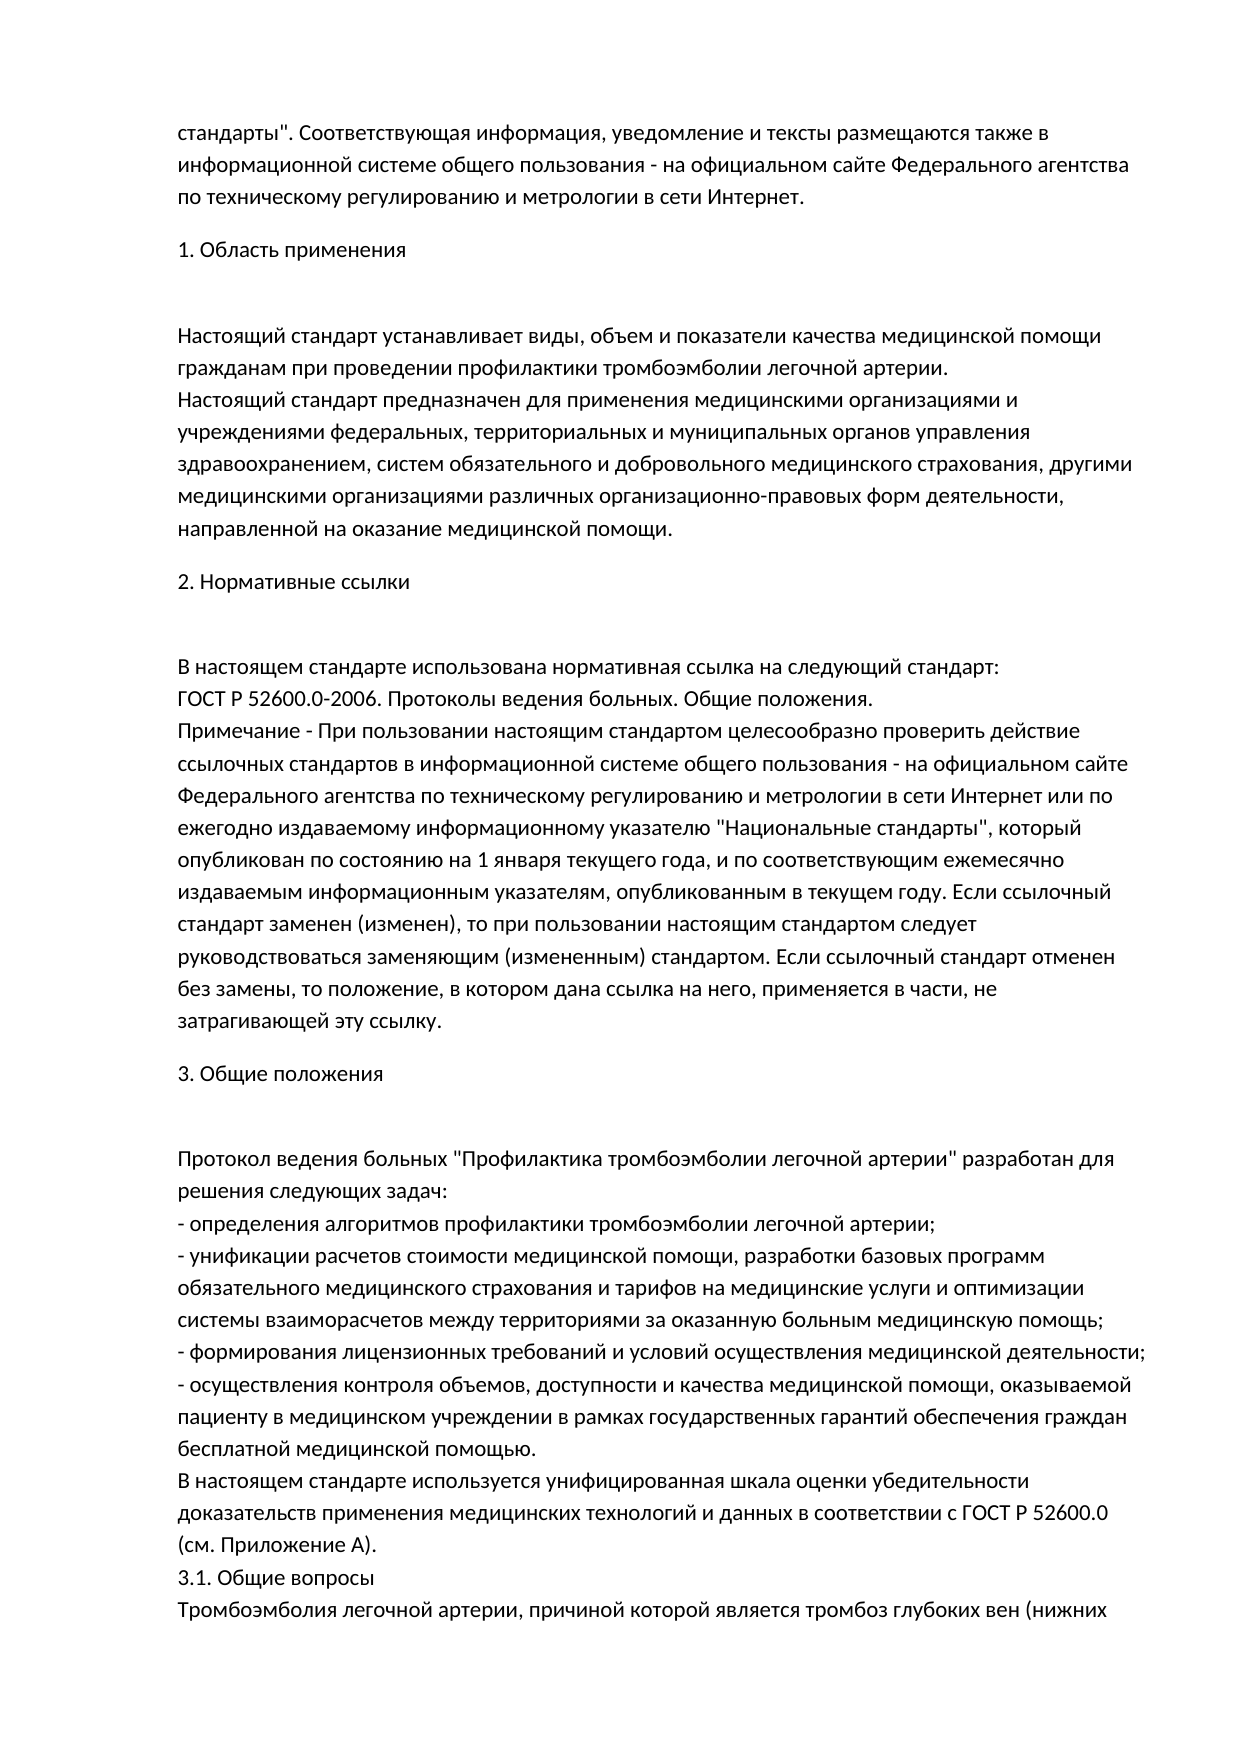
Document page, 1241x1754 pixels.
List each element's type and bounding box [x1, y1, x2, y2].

table_header [177, 118, 1152, 1623]
